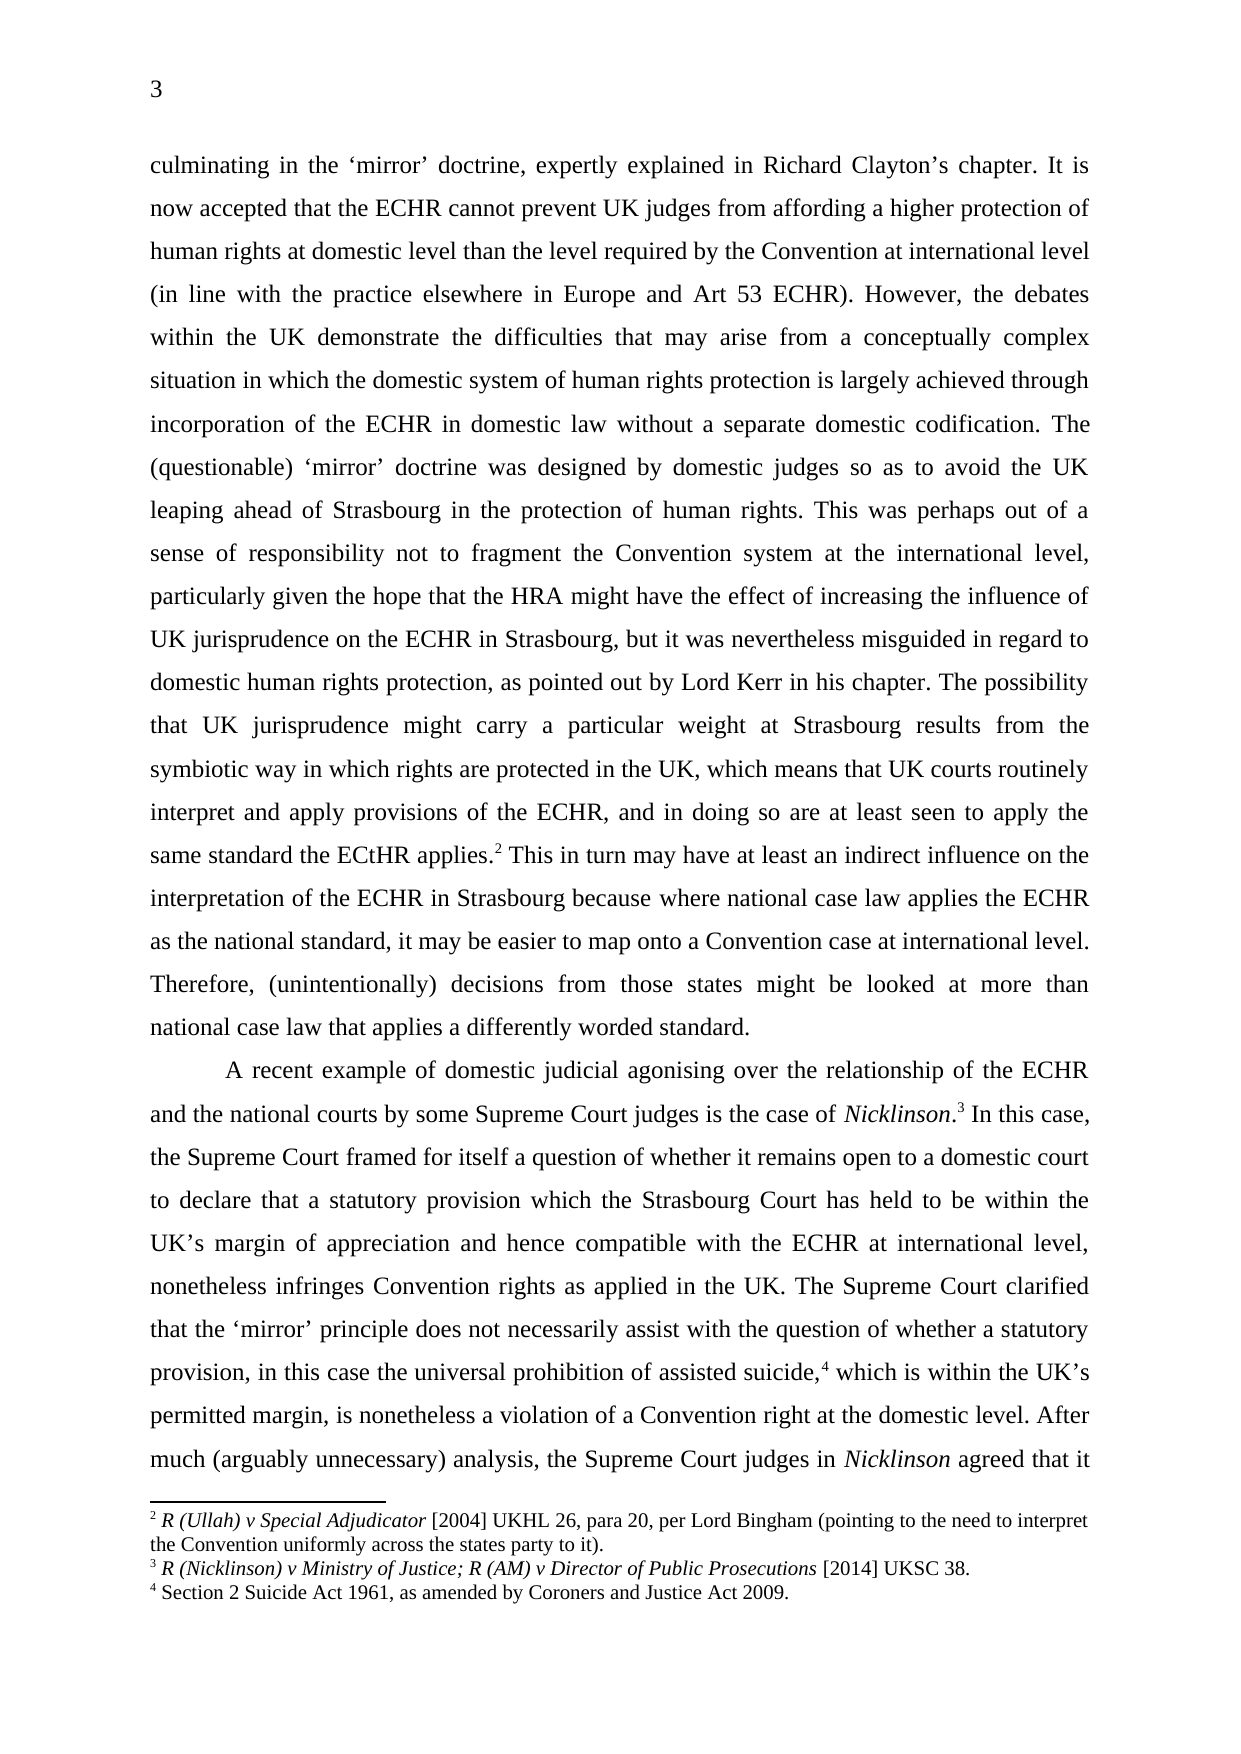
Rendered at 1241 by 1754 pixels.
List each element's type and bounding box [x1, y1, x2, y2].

text [150, 1056, 1090, 1472]
text [150, 150, 1090, 1041]
